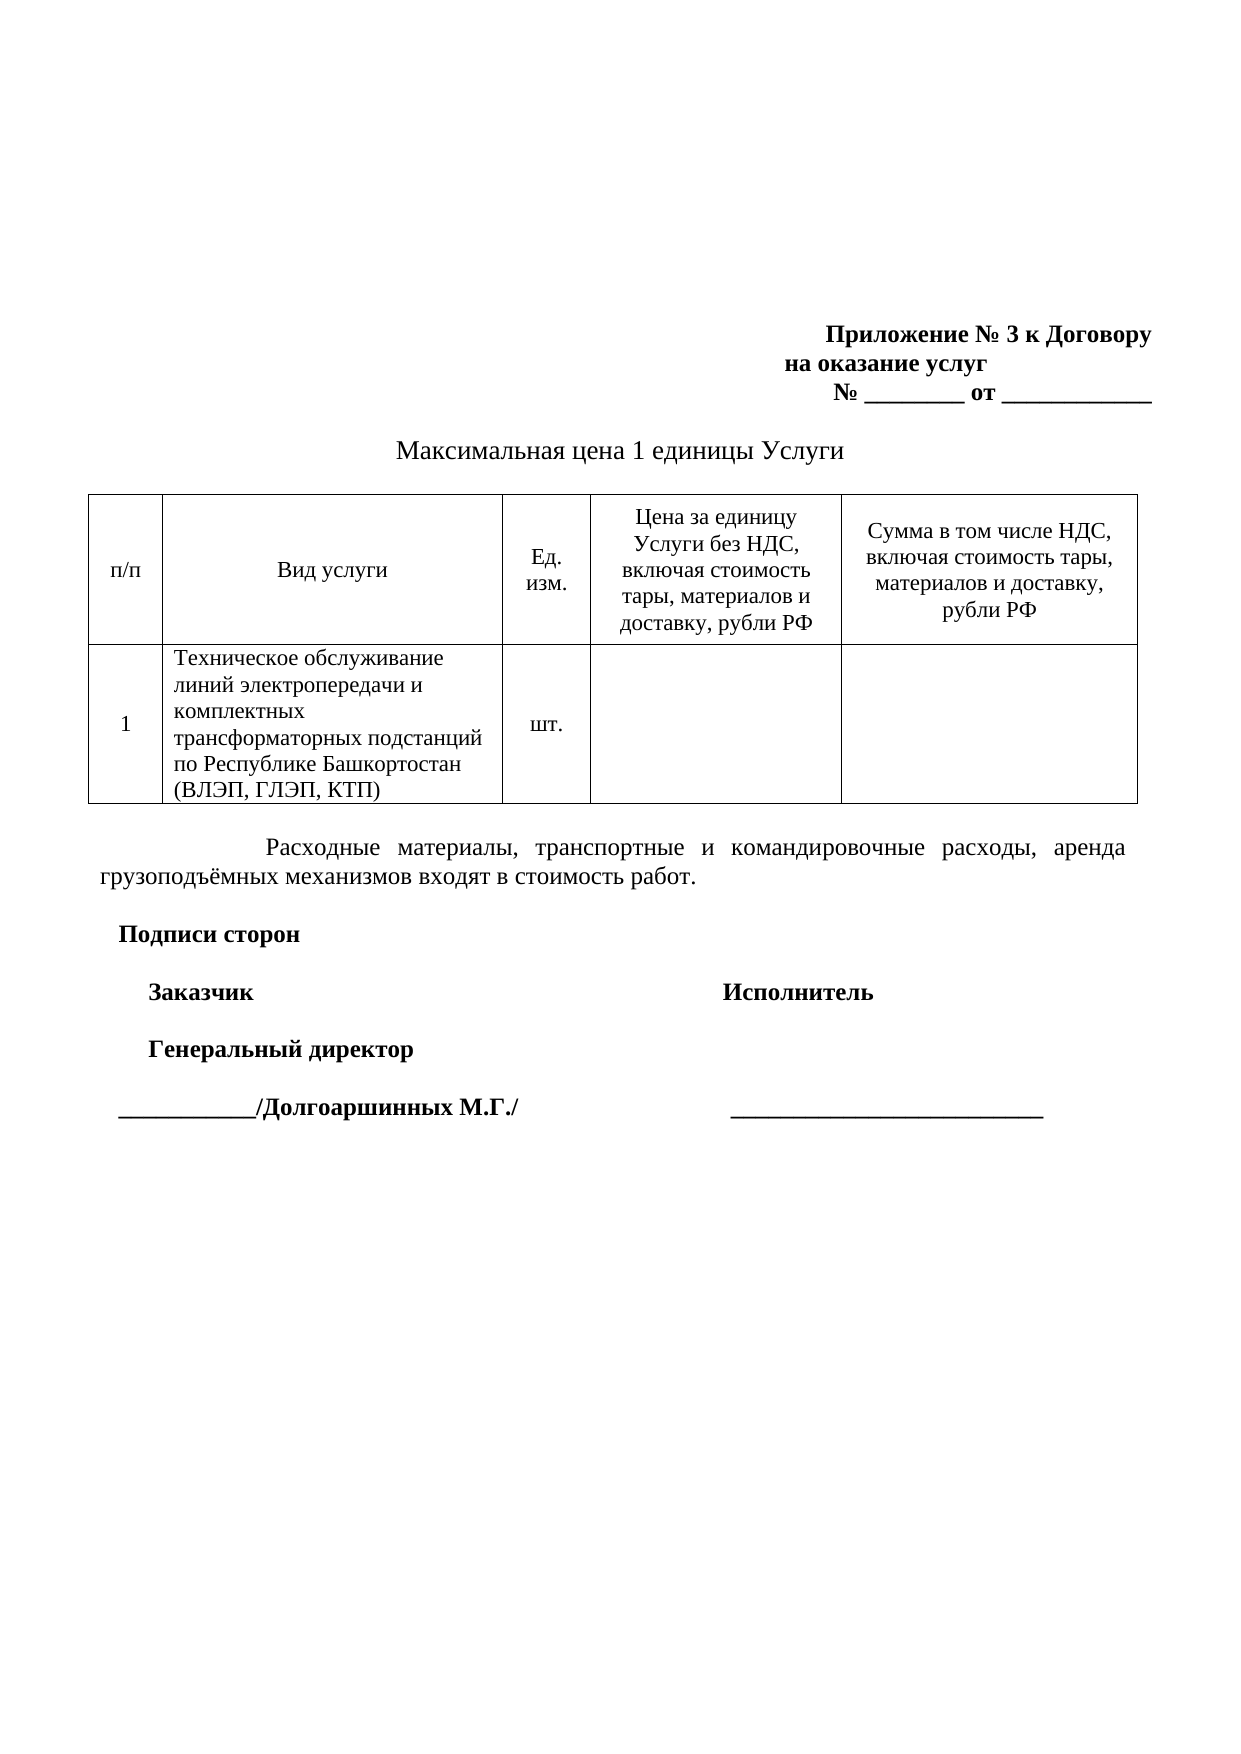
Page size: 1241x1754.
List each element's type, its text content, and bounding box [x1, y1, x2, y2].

table_header Цена за единицу Услуги без НДС, включая стоимость тары, материалов и доставку, рубли РФ [591, 495, 841, 643]
table_cell Расходные материалы, транспортные и командировочные расходы, аренда грузоподъёмных механизмов входят в стоимость работ. [89, 804, 1137, 890]
text Приложение № 3 к Договору [89, 319, 1152, 348]
table_header п/п [89, 495, 162, 643]
text Максимальная цена 1 единицы Услуги [89, 434, 1152, 466]
table_cell [842, 645, 1137, 803]
table_cell Техническое обслуживание линий электропередачи и комплектных трансформаторных подстанций по Республике Башкортостан (ВЛЭП, ГЛЭП, КТП) [163, 645, 502, 803]
table_header Ед. изм. [503, 495, 590, 643]
table_header Вид услуги [163, 495, 502, 643]
text на оказание услуг [89, 348, 1152, 377]
table_cell 1 [89, 645, 162, 803]
text № ________ от ____________ [89, 377, 1152, 406]
table_cell [591, 645, 841, 803]
table_header Сумма в том числе НДС, включая стоимость тары, материалов и доставку, рубли РФ [842, 495, 1137, 643]
table_cell шт. [503, 645, 590, 803]
table_header Подписи сторон ___________/Долгоаршинных М.Г./ _________________________ [89, 919, 1240, 1178]
